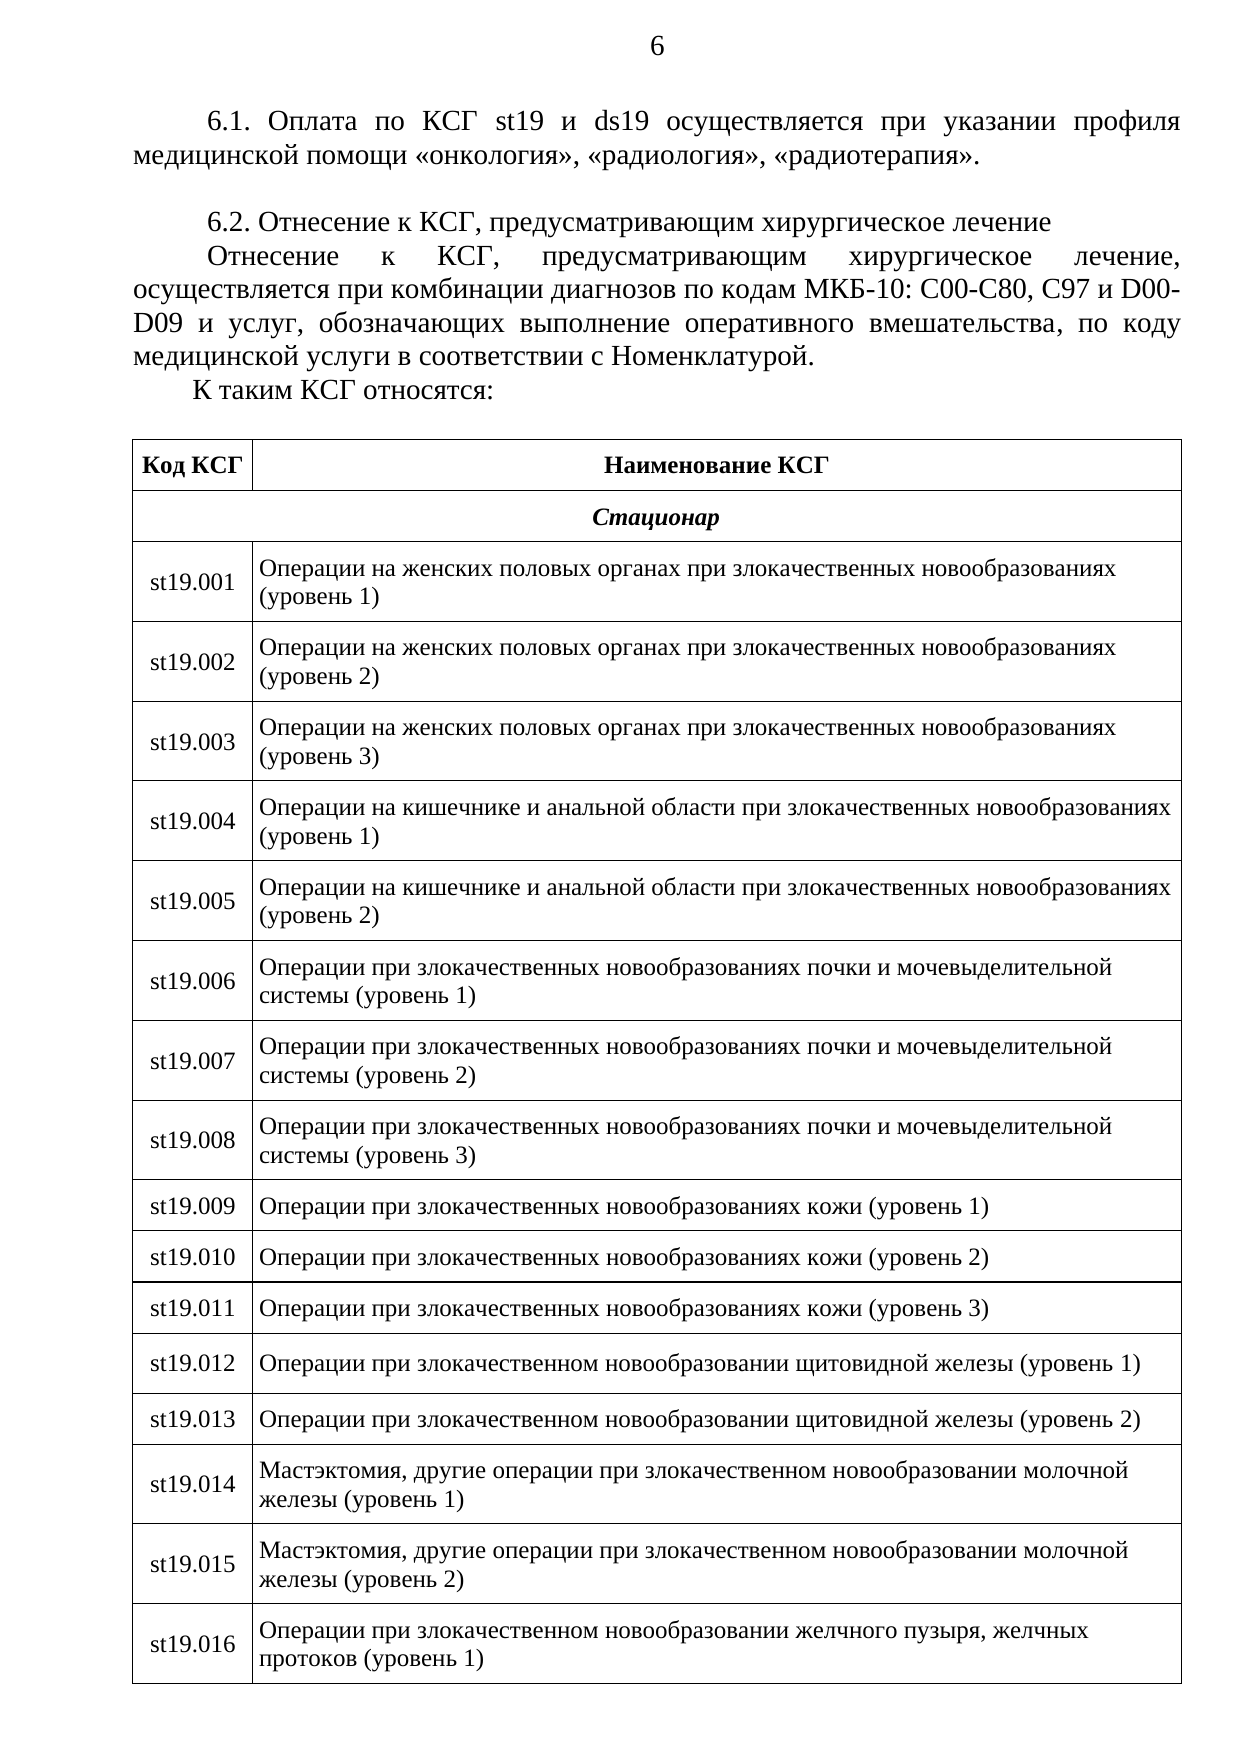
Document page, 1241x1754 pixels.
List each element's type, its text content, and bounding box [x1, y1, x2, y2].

table_cell Операции при злокачественных новообразованиях кожи (уровень 3) [253, 1283, 1181, 1332]
table_cell st19.008 [133, 1101, 252, 1179]
table_cell Операции при злокачественном новообразовании щитовидной железы (уровень 1) [253, 1334, 1181, 1392]
table_cell st19.015 [133, 1524, 252, 1603]
table_cell Операции на женских половых органах при злокачественных новообразованиях (уровень 3) [253, 702, 1181, 780]
table_cell st19.001 [133, 542, 252, 621]
subtitle 6.2. Отнесение к КСГ, предусматривающим хирургическое лечение [133, 204, 1181, 238]
text К таким КСГ относятся: [133, 372, 1181, 405]
table_cell Операции при злокачественных новообразованиях почки и мочевыделительной системы (уровень 1) [253, 941, 1181, 1020]
table_cell Операции при злокачественных новообразованиях кожи (уровень 1) [253, 1180, 1181, 1230]
table_cell Операции при злокачественных новообразованиях почки и мочевыделительной системы (уровень 2) [253, 1021, 1181, 1099]
table_cell st19.016 [133, 1604, 252, 1683]
table_cell Операции на кишечнике и анальной области при злокачественных новообразованиях (уровень 1) [253, 781, 1181, 860]
table_cell st19.011 [133, 1283, 252, 1332]
subtitle 6.1. Оплата по КСГ st19 и ds19 осуществляется при указании профиля медицинской помощи «онкология», «радиология», «радиотерапия». [133, 103, 1181, 171]
table_header Наименование КСГ [253, 440, 1181, 490]
table_cell Мастэктомия, другие операции при злокачественном новообразовании молочной железы (уровень 2) [253, 1524, 1181, 1603]
text Отнесение к КСГ, предусматривающим хирургическое лечение, осуществляется при комбинации диагнозов по кодам МКБ-10: C00-C80, C97 и D00-D09 и услуг, обозначающих выполнение оперативного вмешательства, по коду медицинской услуги в соответствии с Номенклатурой. [133, 238, 1181, 372]
table_cell Операции на женских половых органах при злокачественных новообразованиях (уровень 1) [253, 542, 1181, 621]
table_cell Операции при злокачественных новообразованиях почки и мочевыделительной системы (уровень 3) [253, 1101, 1181, 1179]
table_cell st19.010 [133, 1231, 252, 1281]
table_cell Операции при злокачественном новообразовании желчного пузыря, желчных протоков (уровень 1) [253, 1604, 1181, 1683]
table_cell st19.003 [133, 702, 252, 780]
table_header Код КСГ [133, 440, 252, 490]
table_cell Операции при злокачественном новообразовании щитовидной железы (уровень 2) [253, 1394, 1181, 1443]
table_cell Операции на женских половых органах при злокачественных новообразованиях (уровень 2) [253, 622, 1181, 701]
table_cell st19.012 [133, 1334, 252, 1392]
table_cell st19.005 [133, 861, 252, 940]
table_cell Операции при злокачественных новообразованиях кожи (уровень 2) [253, 1231, 1181, 1281]
table_cell Мастэктомия, другие операции при злокачественном новообразовании молочной железы (уровень 1) [253, 1445, 1181, 1523]
table_cell st19.013 [133, 1394, 252, 1443]
table_cell st19.007 [133, 1021, 252, 1099]
table_cell st19.014 [133, 1445, 252, 1523]
table_cell st19.004 [133, 781, 252, 860]
table_cell Стационар [133, 491, 1181, 541]
table_cell st19.006 [133, 941, 252, 1020]
table_cell Операции на кишечнике и анальной области при злокачественных новообразованиях (уровень 2) [253, 861, 1181, 940]
table_cell st19.009 [133, 1180, 252, 1230]
table_cell st19.002 [133, 622, 252, 701]
